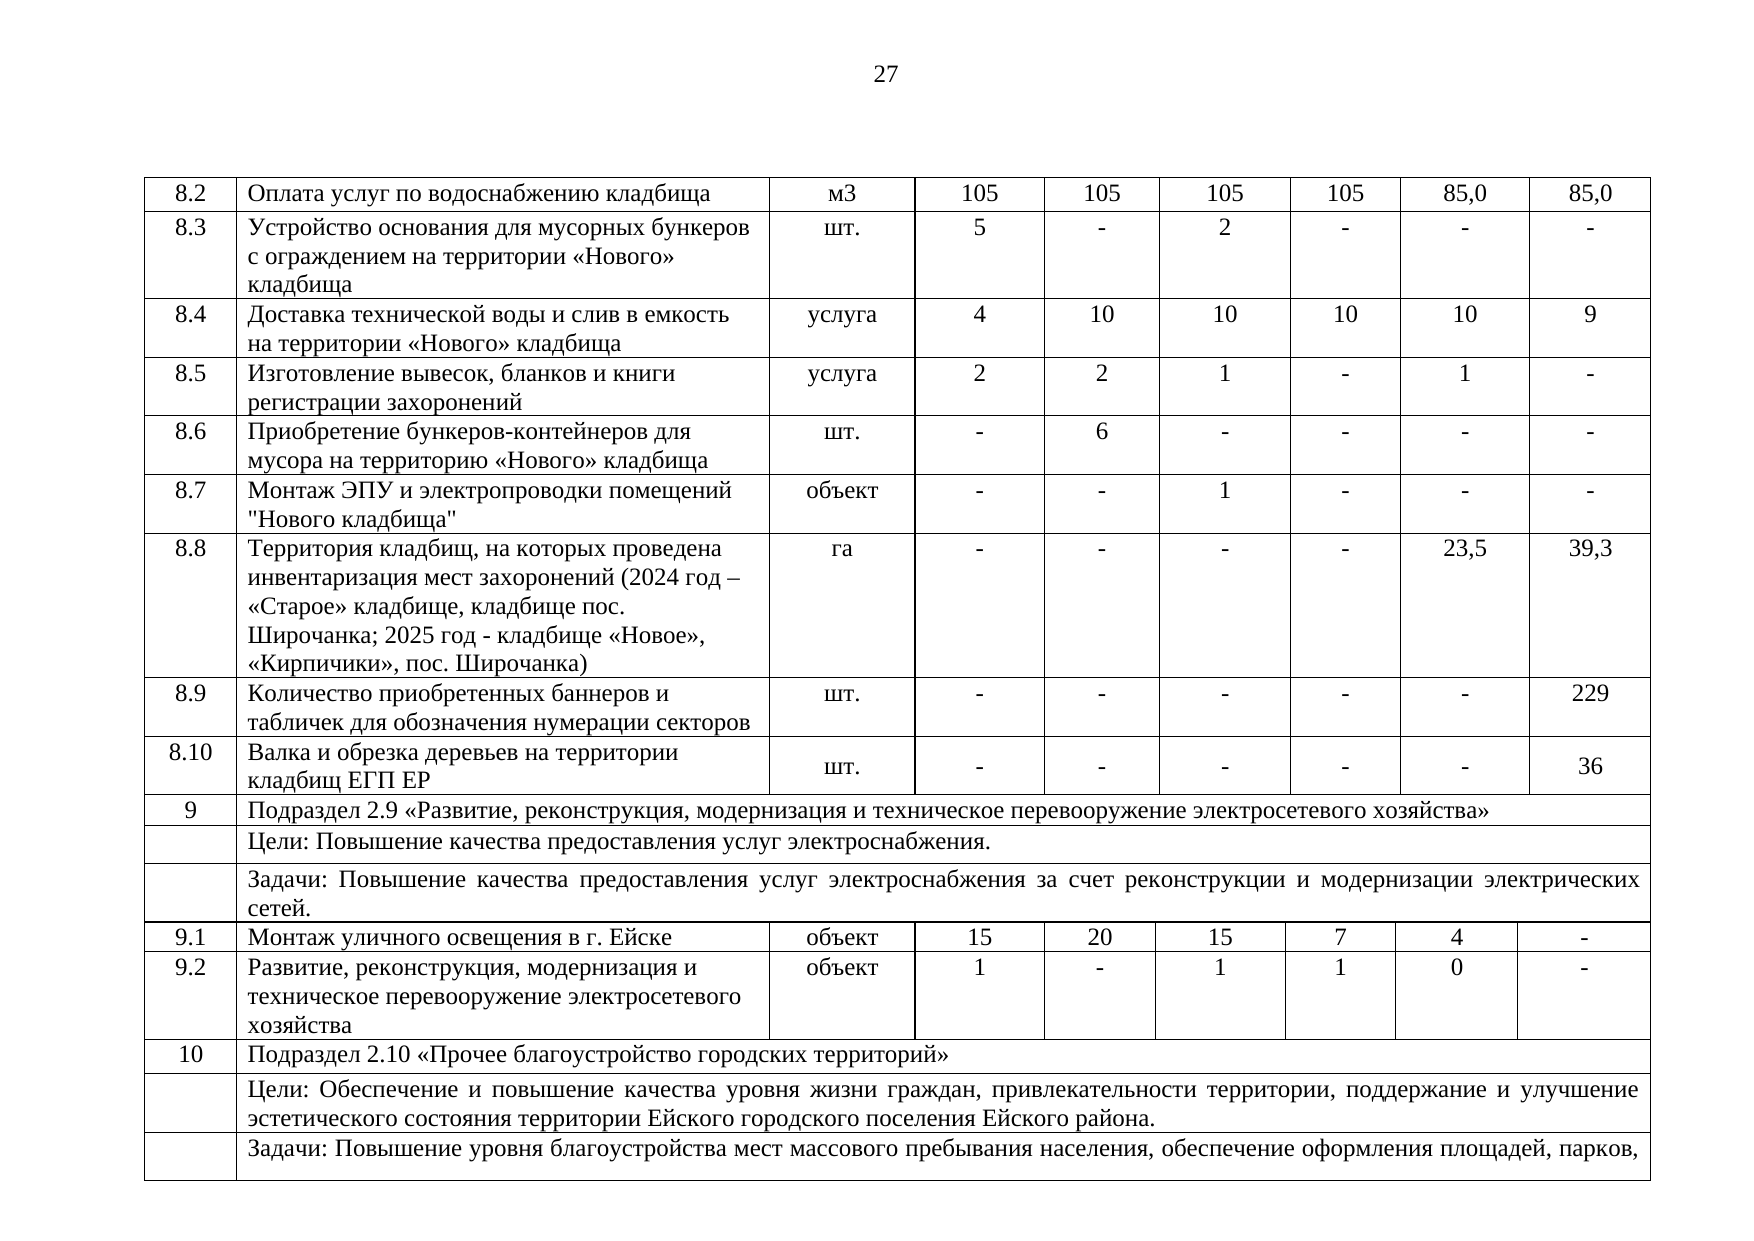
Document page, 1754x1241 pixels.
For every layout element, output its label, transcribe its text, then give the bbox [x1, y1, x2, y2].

table_cell 39,3 [1530, 534, 1650, 677]
table_cell 85,0 [1401, 178, 1529, 211]
table_cell 1 [1401, 358, 1529, 415]
table_cell [145, 1074, 236, 1132]
table_cell 15 [1156, 923, 1285, 951]
table_cell Цели: Повышение качества предоставления услуг электроснабжения. [237, 826, 1650, 863]
table_cell - [1045, 952, 1155, 1038]
table_cell Монтаж уличного освещения в г. Ейске [237, 923, 769, 951]
table_cell 9.2 [145, 952, 236, 1038]
table_cell 10 [1401, 299, 1529, 357]
table_cell - [1530, 358, 1650, 415]
table_cell Устройство основания для мусорных бункеров с ограждением на территории «Нового» кладбища [237, 212, 769, 298]
table_cell - [1160, 737, 1290, 794]
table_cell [237, 1133, 1650, 1180]
table_cell 23,5 [1401, 534, 1529, 677]
table_cell - [1530, 475, 1650, 532]
table_cell 8.2 [145, 178, 236, 211]
table_cell 8.7 [145, 475, 236, 532]
table_cell 9 [145, 795, 236, 825]
table_cell 8.3 [145, 212, 236, 298]
table_cell 4 [1396, 923, 1517, 951]
table_cell объект [770, 923, 914, 951]
table_cell услуга [770, 299, 914, 357]
table_cell 10 [1045, 299, 1159, 357]
table_cell услуга [770, 358, 914, 415]
table_cell - [1291, 737, 1400, 794]
table_cell 2 [916, 358, 1044, 415]
table_cell 229 [1530, 678, 1650, 736]
table_cell 8.5 [145, 358, 236, 415]
table_cell Валка и обрезка деревьев на территории кладбищ ЕГП ЕР [237, 737, 769, 794]
table_cell 1 [1286, 952, 1395, 1038]
table_cell [145, 1133, 236, 1180]
table_cell шт. [770, 416, 914, 474]
table_cell - [916, 678, 1044, 736]
table_cell 2 [1045, 358, 1159, 415]
table_cell Приобретение бункеров-контейнеров для мусора на территорию «Нового» кладбища [237, 416, 769, 474]
table_cell 36 [1530, 737, 1650, 794]
table_cell - [1160, 416, 1290, 474]
table_cell - [916, 416, 1044, 474]
table_cell - [916, 534, 1044, 677]
table_cell - [1530, 212, 1650, 298]
table_cell Задачи: Повышение качества предоставления услуг электроснабжения за счет реконструкции и модернизации электрических сетей. [237, 864, 1650, 921]
table_cell объект [770, 475, 914, 532]
table_cell - [1291, 416, 1400, 474]
table_cell 5 [916, 212, 1044, 298]
table_cell Изготовление вывесок, бланков и книги регистрации захоронений [237, 358, 769, 415]
table_cell га [770, 534, 914, 677]
table_cell Подраздел 2.9 «Развитие, реконструкция, модернизация и техническое перевооружение электросетевого хозяйства» [237, 795, 1650, 825]
table_cell - [1291, 358, 1400, 415]
table_cell шт. [770, 212, 914, 298]
table_cell Монтаж ЭПУ и электропроводки помещений "Нового кладбища" [237, 475, 769, 532]
table_cell 8.4 [145, 299, 236, 357]
table_cell шт. [770, 737, 914, 794]
table_cell - [1045, 212, 1159, 298]
table_cell 10 [1160, 299, 1290, 357]
table_cell 105 [1045, 178, 1159, 211]
table_cell 8.6 [145, 416, 236, 474]
table_cell 4 [916, 299, 1044, 357]
table_cell 9 [1530, 299, 1650, 357]
table_cell Территория кладбищ, на которых проведена инвентаризация мест захоронений (2024 год – «Старое» кладбище, кладбище пос. Широчанка; 2025 год - кладбище «Новое», «Кирпичики», пос. Широчанка) [237, 534, 769, 677]
table_cell - [1045, 534, 1159, 677]
table_cell 9.1 [145, 923, 236, 951]
table_cell - [1530, 416, 1650, 474]
table_cell 10 [145, 1040, 236, 1073]
table_cell 1 [1160, 358, 1290, 415]
table_cell - [1045, 475, 1159, 532]
table_cell 85,0 [1530, 178, 1650, 211]
table_cell 105 [1160, 178, 1290, 211]
table_cell Доставка технической воды и слив в емкость на территории «Нового» кладбища [237, 299, 769, 357]
table_cell - [1401, 737, 1529, 794]
table_cell 1 [1160, 475, 1290, 532]
table_cell Количество приобретенных баннеров и табличек для обозначения нумерации секторов [237, 678, 769, 736]
table_cell 1 [1156, 952, 1285, 1038]
table_cell 20 [1045, 923, 1155, 951]
table_cell - [1518, 952, 1650, 1038]
table_cell Цели: Обеспечение и повышение качества уровня жизни граждан, привлекательности территории, поддержание и улучшение эстетического состояния территории Ейского городского поселения Ейского района. [237, 1074, 1650, 1132]
table_cell 6 [1045, 416, 1159, 474]
table_cell - [1045, 678, 1159, 736]
table_cell - [1291, 678, 1400, 736]
table_cell 8.9 [145, 678, 236, 736]
table_cell 0 [1396, 952, 1517, 1038]
table_cell Оплата услуг по водоснабжению кладбища [237, 178, 769, 211]
table_cell 8.8 [145, 534, 236, 677]
table_cell Подраздел 2.10 «Прочее благоустройство городских территорий» [237, 1040, 1650, 1073]
table_cell Развитие, реконструкция, модернизация и техническое перевооружение электросетевого хозяйства [237, 952, 769, 1038]
table_cell - [1045, 737, 1159, 794]
table_cell шт. [770, 678, 914, 736]
table_cell объект [770, 952, 914, 1038]
table_cell 2 [1160, 212, 1290, 298]
table_cell 8.10 [145, 737, 236, 794]
table_cell - [1401, 678, 1529, 736]
table_cell - [1291, 212, 1400, 298]
table_cell - [1160, 534, 1290, 677]
table_cell - [916, 737, 1044, 794]
table_cell - [1401, 212, 1529, 298]
table_cell - [916, 475, 1044, 532]
table_cell 105 [916, 178, 1044, 211]
table_cell - [1291, 534, 1400, 677]
table_cell м3 [770, 178, 914, 211]
table_cell [145, 826, 236, 863]
table_cell - [1401, 475, 1529, 532]
table_cell - [1518, 923, 1650, 951]
table_cell - [1401, 416, 1529, 474]
table_cell - [1291, 475, 1400, 532]
table_cell 1 [916, 952, 1044, 1038]
table_cell 105 [1291, 178, 1400, 211]
table_cell - [1160, 678, 1290, 736]
table_cell 15 [916, 923, 1044, 951]
table_cell 7 [1286, 923, 1395, 951]
table_cell 10 [1291, 299, 1400, 357]
table_cell [145, 864, 236, 921]
